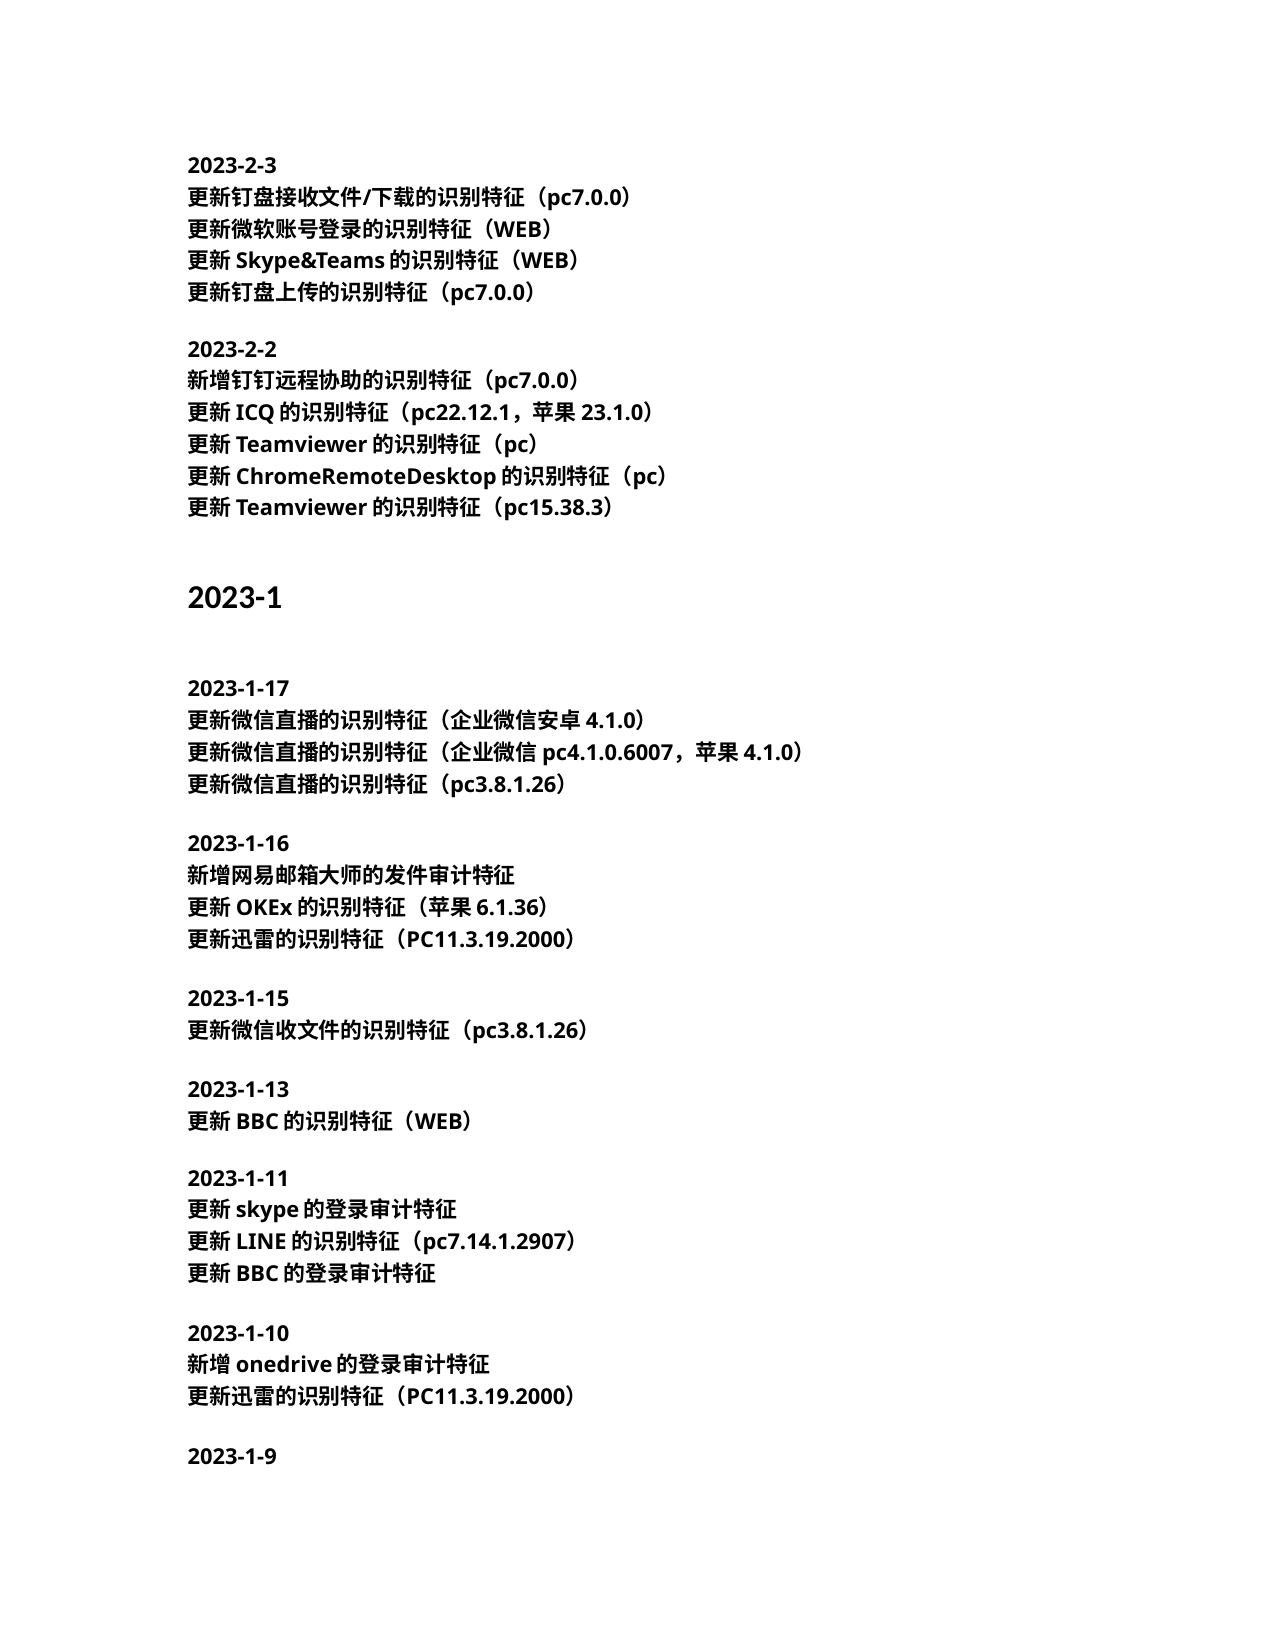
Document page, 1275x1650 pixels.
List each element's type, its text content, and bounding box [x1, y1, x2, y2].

text 新增钉钉远程协助的识别特征（pc7.0.0） [187, 363, 1087, 395]
text 2023-1-11 [187, 1163, 1087, 1192]
text 更新微软账号登录的识别特征（WEB） [187, 212, 1087, 243]
text 更新LINE的识别特征（pc7.14.1.2907） [187, 1224, 1087, 1256]
text 2023-1-17 [187, 673, 1087, 703]
text 更新Skype&Teams的识别特征（WEB） [187, 243, 1087, 275]
text 更新Teamviewer的识别特征（pc15.38.3） [187, 490, 1087, 522]
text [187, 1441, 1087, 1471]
text 更新ChromeRemoteDesktop的识别特征（pc） [187, 459, 1087, 490]
text 更新Teamviewer的识别特征（pc） [187, 427, 1087, 459]
text 更新迅雷的识别特征（PC11.3.19.2000） [187, 922, 1087, 953]
text 更新微信直播的识别特征（企业微信pc4.1.0.6007，苹果4.1.0） [187, 735, 1087, 767]
text 2023-2-3 [187, 150, 1087, 180]
text 更新BBC的登录审计特征 [187, 1256, 1087, 1288]
text 更新skype的登录审计特征 [187, 1192, 1087, 1224]
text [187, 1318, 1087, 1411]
subtitle 2023-1 [187, 576, 1087, 617]
text 更新BBC的识别特征（WEB） [187, 1104, 1087, 1136]
text 更新微信收文件的识别特征（pc3.8.1.26） [187, 1013, 1087, 1045]
text 更新微信直播的识别特征（pc3.8.1.26） [187, 767, 1087, 798]
text 更新OKEx的识别特征（苹果6.1.36） [187, 890, 1087, 922]
text 更新钉盘上传的识别特征（pc7.0.0） [187, 275, 1087, 307]
text 更新钉盘接收文件/下载的识别特征（pc7.0.0） [187, 180, 1087, 212]
text 更新ICQ的识别特征（pc22.12.1，苹果23.1.0） [187, 395, 1087, 427]
text 更新微信直播的识别特征（企业微信安卓4.1.0） [187, 703, 1087, 735]
text 2023-1-15 [187, 983, 1087, 1013]
text 新增网易邮箱大师的发件审计特征 [187, 858, 1087, 890]
text 2023-1-13 [187, 1074, 1087, 1104]
text 2023-2-2 [187, 333, 1087, 363]
text 2023-1-16 [187, 828, 1087, 858]
